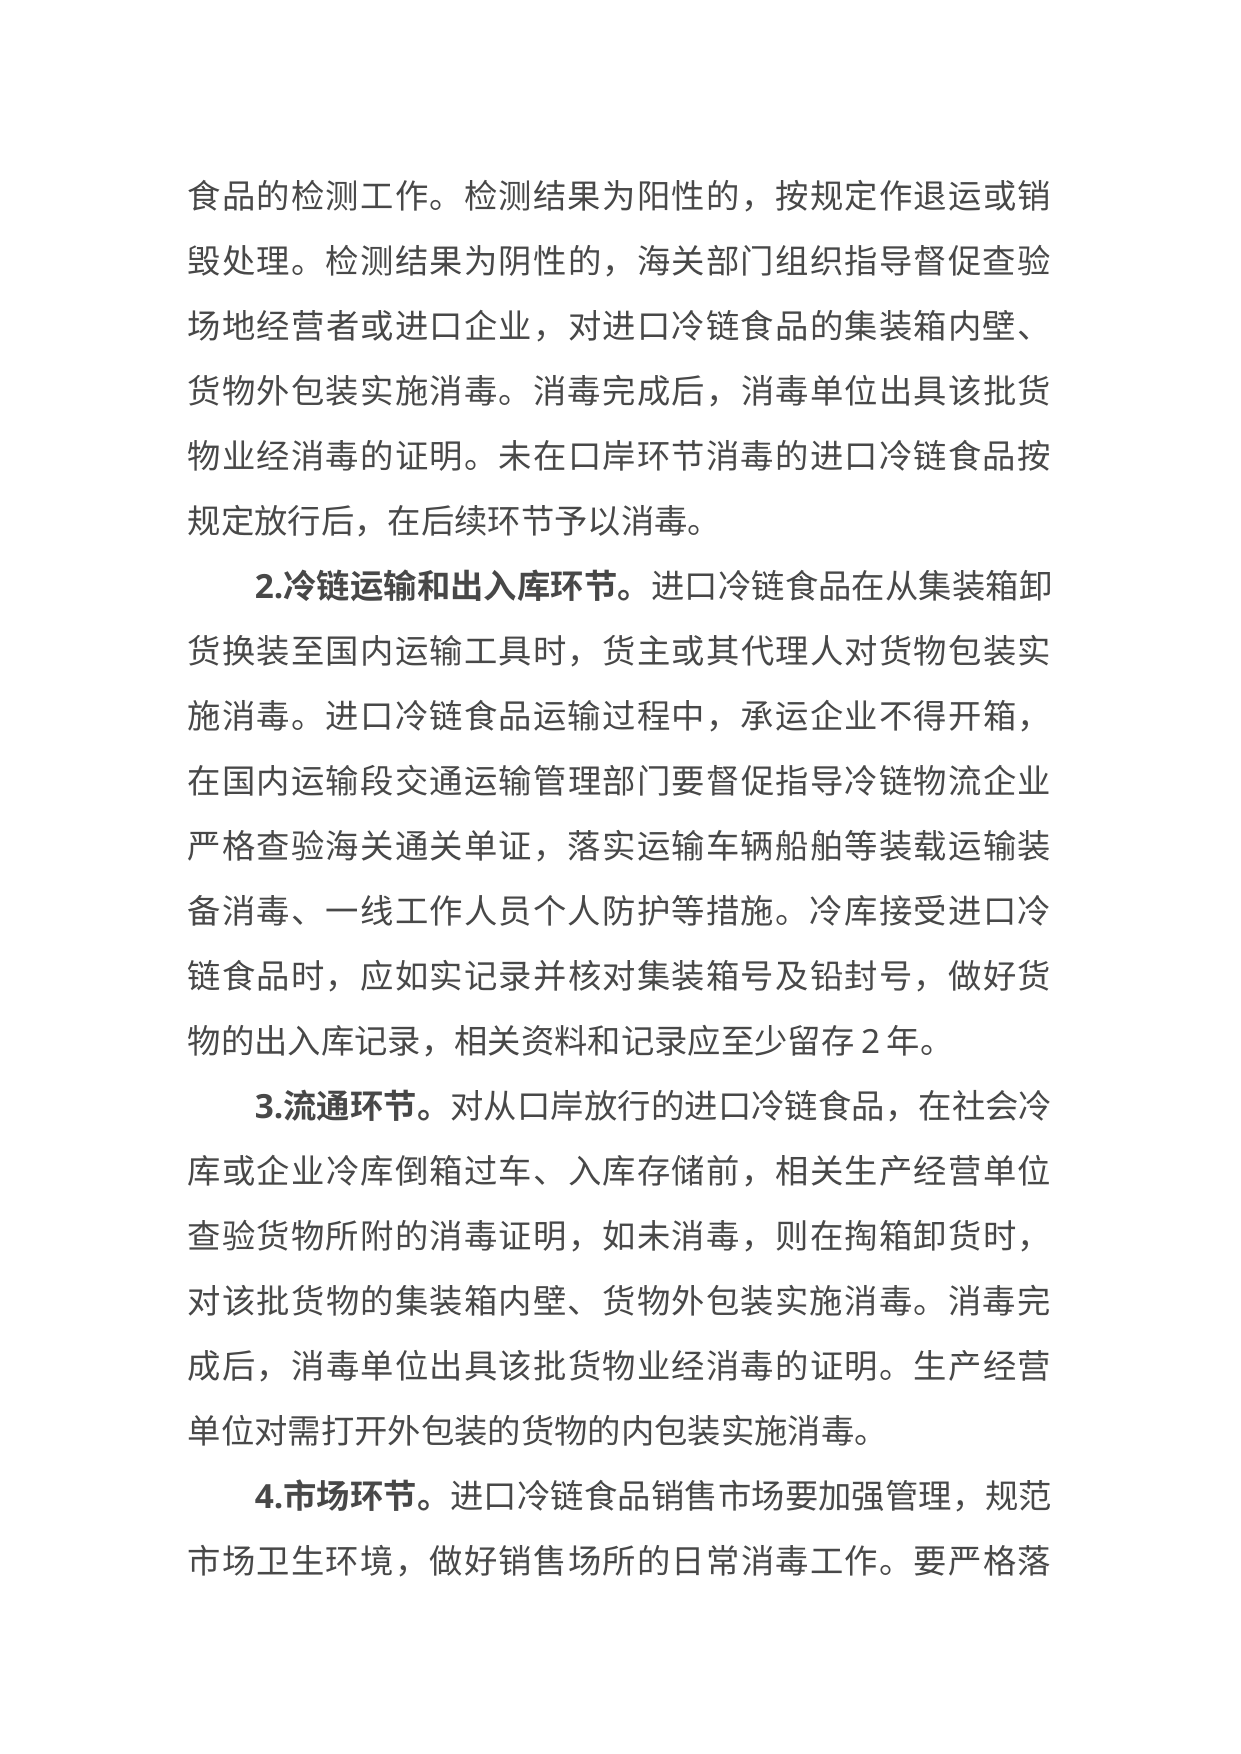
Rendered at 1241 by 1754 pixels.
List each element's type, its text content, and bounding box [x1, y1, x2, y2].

text 3.流通环节。对从口岸放行的进口冷链食品，在社会冷库或企业冷库倒箱过车、入库存储前，相关生产经营单位查验货物所附的消毒证明，如未消毒，则在掏箱卸货时，对该批货物的集装箱内壁、货物外包装实施消毒。消毒完成后，消毒单位出具该批货物业经消毒的证明。生产经营单位对需打开外包装的货物的内包装实施消毒。 [187, 1072, 1053, 1462]
text 2.冷链运输和出入库环节。进口冷链食品在从集装箱卸货换装至国内运输工具时，货主或其代理人对货物包装实施消毒。进口冷链食品运输过程中，承运企业不得开箱，在国内运输段交通运输管理部门要督促指导冷链物流企业严格查验海关通关单证，落实运输车辆船舶等装载运输装备消毒、一线工作人员个人防护等措施。冷库接受进口冷链食品时，应如实记录并核对集装箱号及铅封号，做好货物的出入库记录，相关资料和记录应至少留存2年。 [187, 552, 1053, 1072]
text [187, 1462, 1053, 1592]
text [187, 162, 1053, 552]
